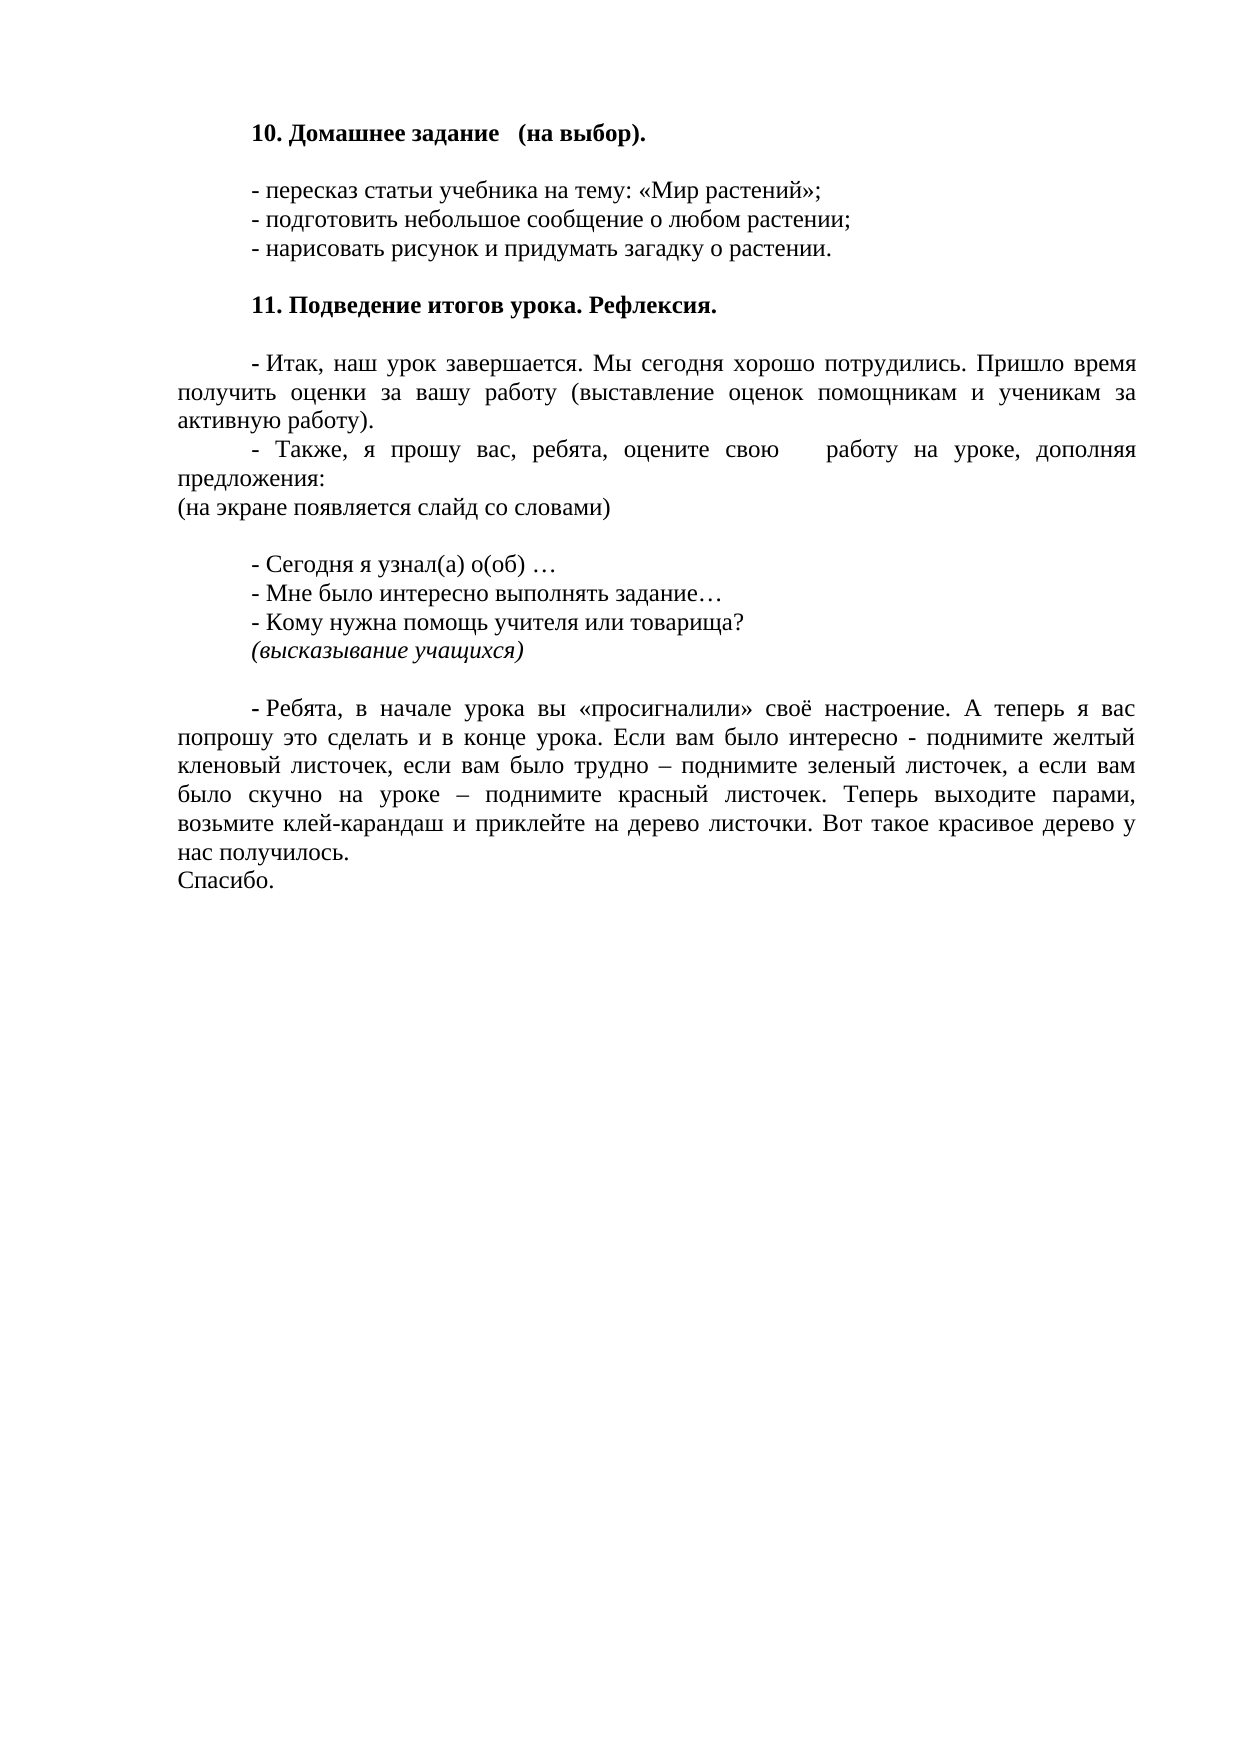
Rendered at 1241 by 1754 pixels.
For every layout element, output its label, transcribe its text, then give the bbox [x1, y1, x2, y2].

text - Ребята, в начале урока вы «просигналили» своё настроение. А теперь я вас попрошу это сделать и в конце урока. Если вам было интересно - поднимите желтый кленовый листочек, если вам было трудно – поднимите зеленый листочек, а если вам было скучно на уроке – поднимите красный листочек. Теперь выходите парами, возьмите клей-карандаш и приклейте на дерево листочки. Вот такое красивое дерево у нас получилось. [177, 693, 1137, 866]
text - подготовить небольшое сообщение о любом растении; [177, 204, 1137, 233]
text - Также, я прошу вас, ребята, оцените свою работу на уроке, дополняя предложения: [177, 434, 1137, 492]
text - Кому нужна помощь учителя или товарища? [177, 607, 1137, 636]
text Спасибо. [177, 866, 1137, 894]
text 10. Домашнее задание (на выбор). [177, 118, 1137, 147]
text - нарисовать рисунок и придумать загадку о растении. [177, 233, 1137, 262]
text 11. Подведение итогов урока. Рефлексия. [177, 291, 1137, 319]
text (высказывание учащихся) [177, 636, 1137, 664]
text - Сегодня я узнал(а) о(об) … [177, 549, 1137, 578]
text - пересказ статьи учебника на тему: «Мир растений»; [177, 176, 1137, 204]
text (на экране появляется слайд со словами) [177, 492, 1137, 521]
text - Итак, наш урок завершается. Мы сегодня хорошо потрудились. Пришло время получить оценки за вашу работу (выставление оценок помощникам и ученикам за активную работу). [177, 348, 1137, 434]
text - Мне было интересно выполнять задание… [177, 578, 1137, 607]
